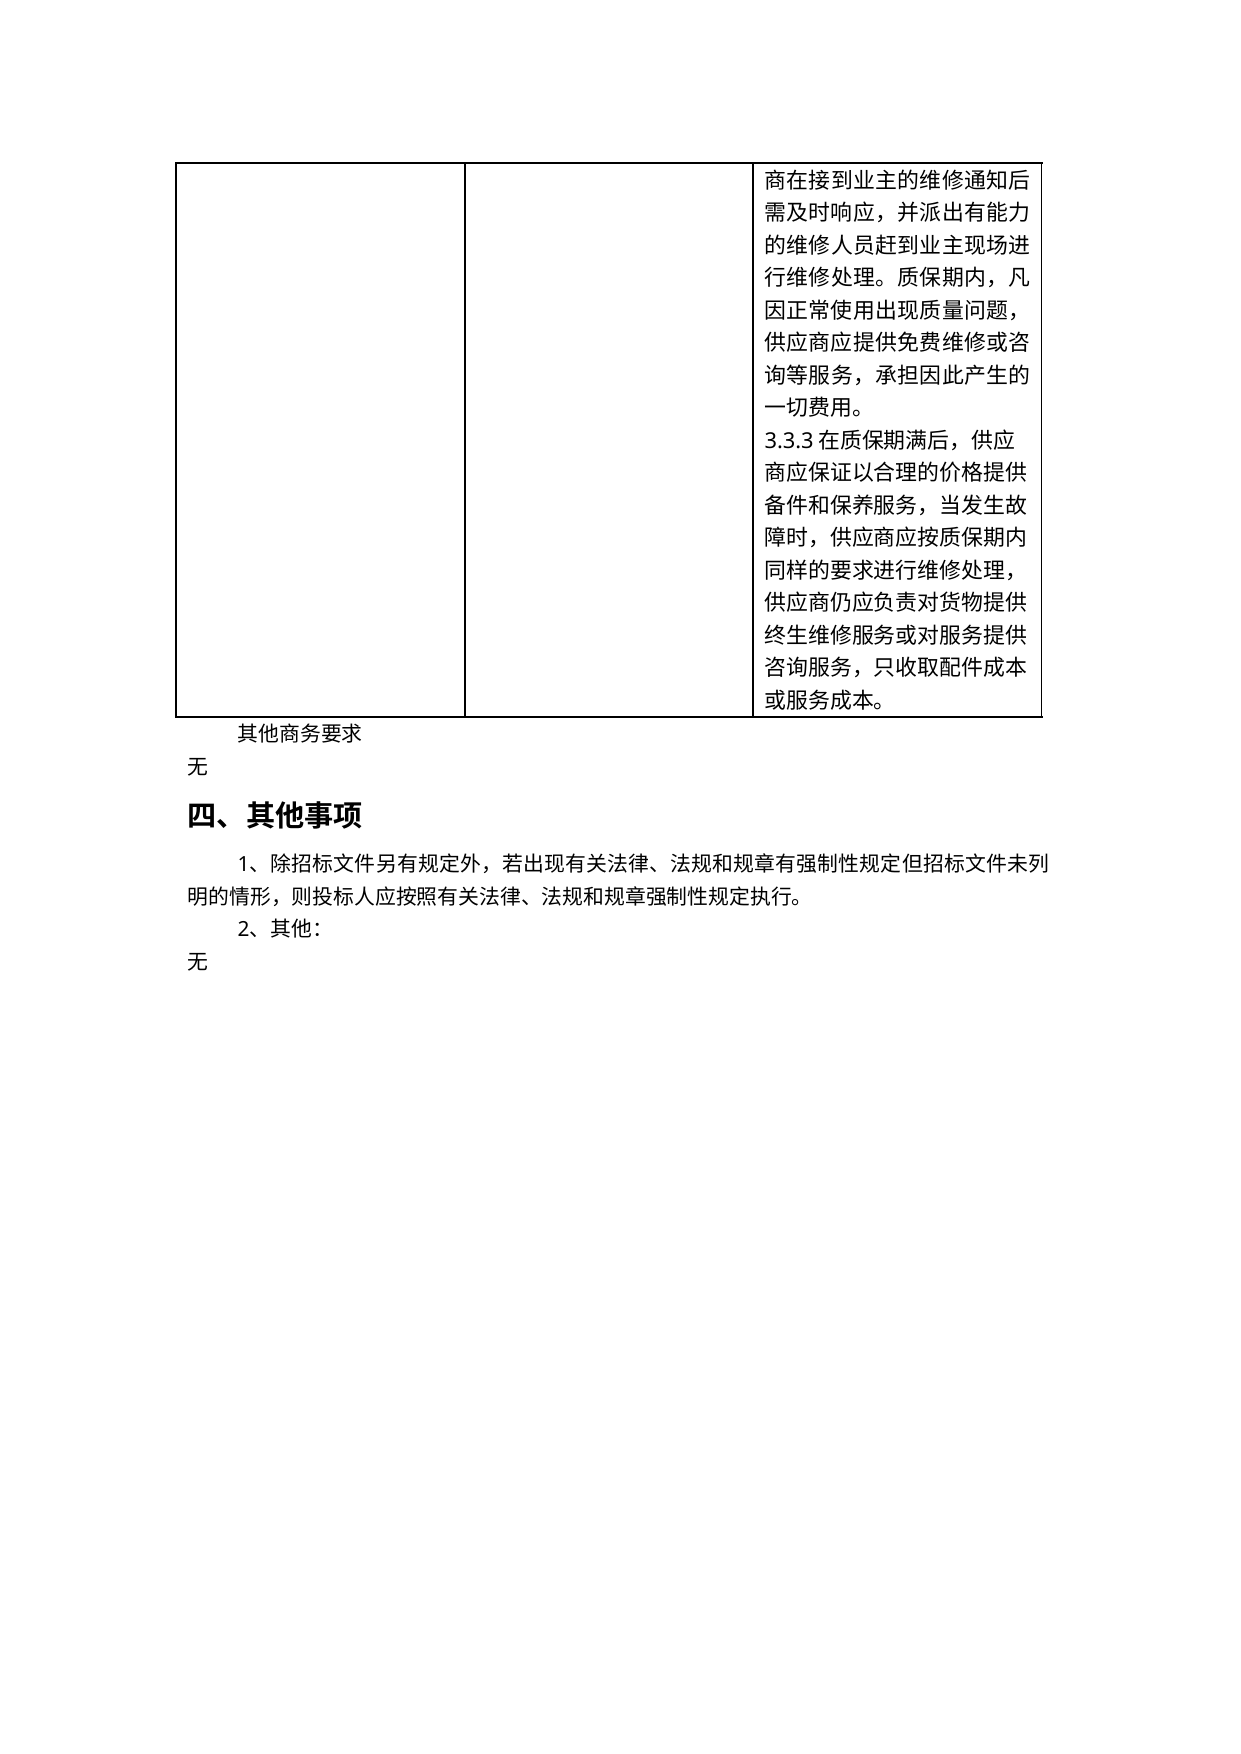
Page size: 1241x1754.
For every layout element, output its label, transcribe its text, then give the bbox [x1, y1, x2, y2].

table_cell 1 [466, 164, 752, 716]
text 无 [187, 945, 1053, 978]
text 其他商务要求 [187, 718, 1053, 750]
text 无 [187, 750, 1053, 783]
table_cell ★ [177, 164, 464, 716]
text 1、除招标文件另有规定外，若出现有关法律、法规和规章有强制性规定但招标文件未列明的情形，则投标人应按照有关法律、法规和规章强制性规定执行。 [187, 848, 1053, 913]
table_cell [754, 164, 1041, 716]
text 四、其他事项 [187, 783, 1053, 848]
text 2、其他： [187, 913, 1053, 945]
